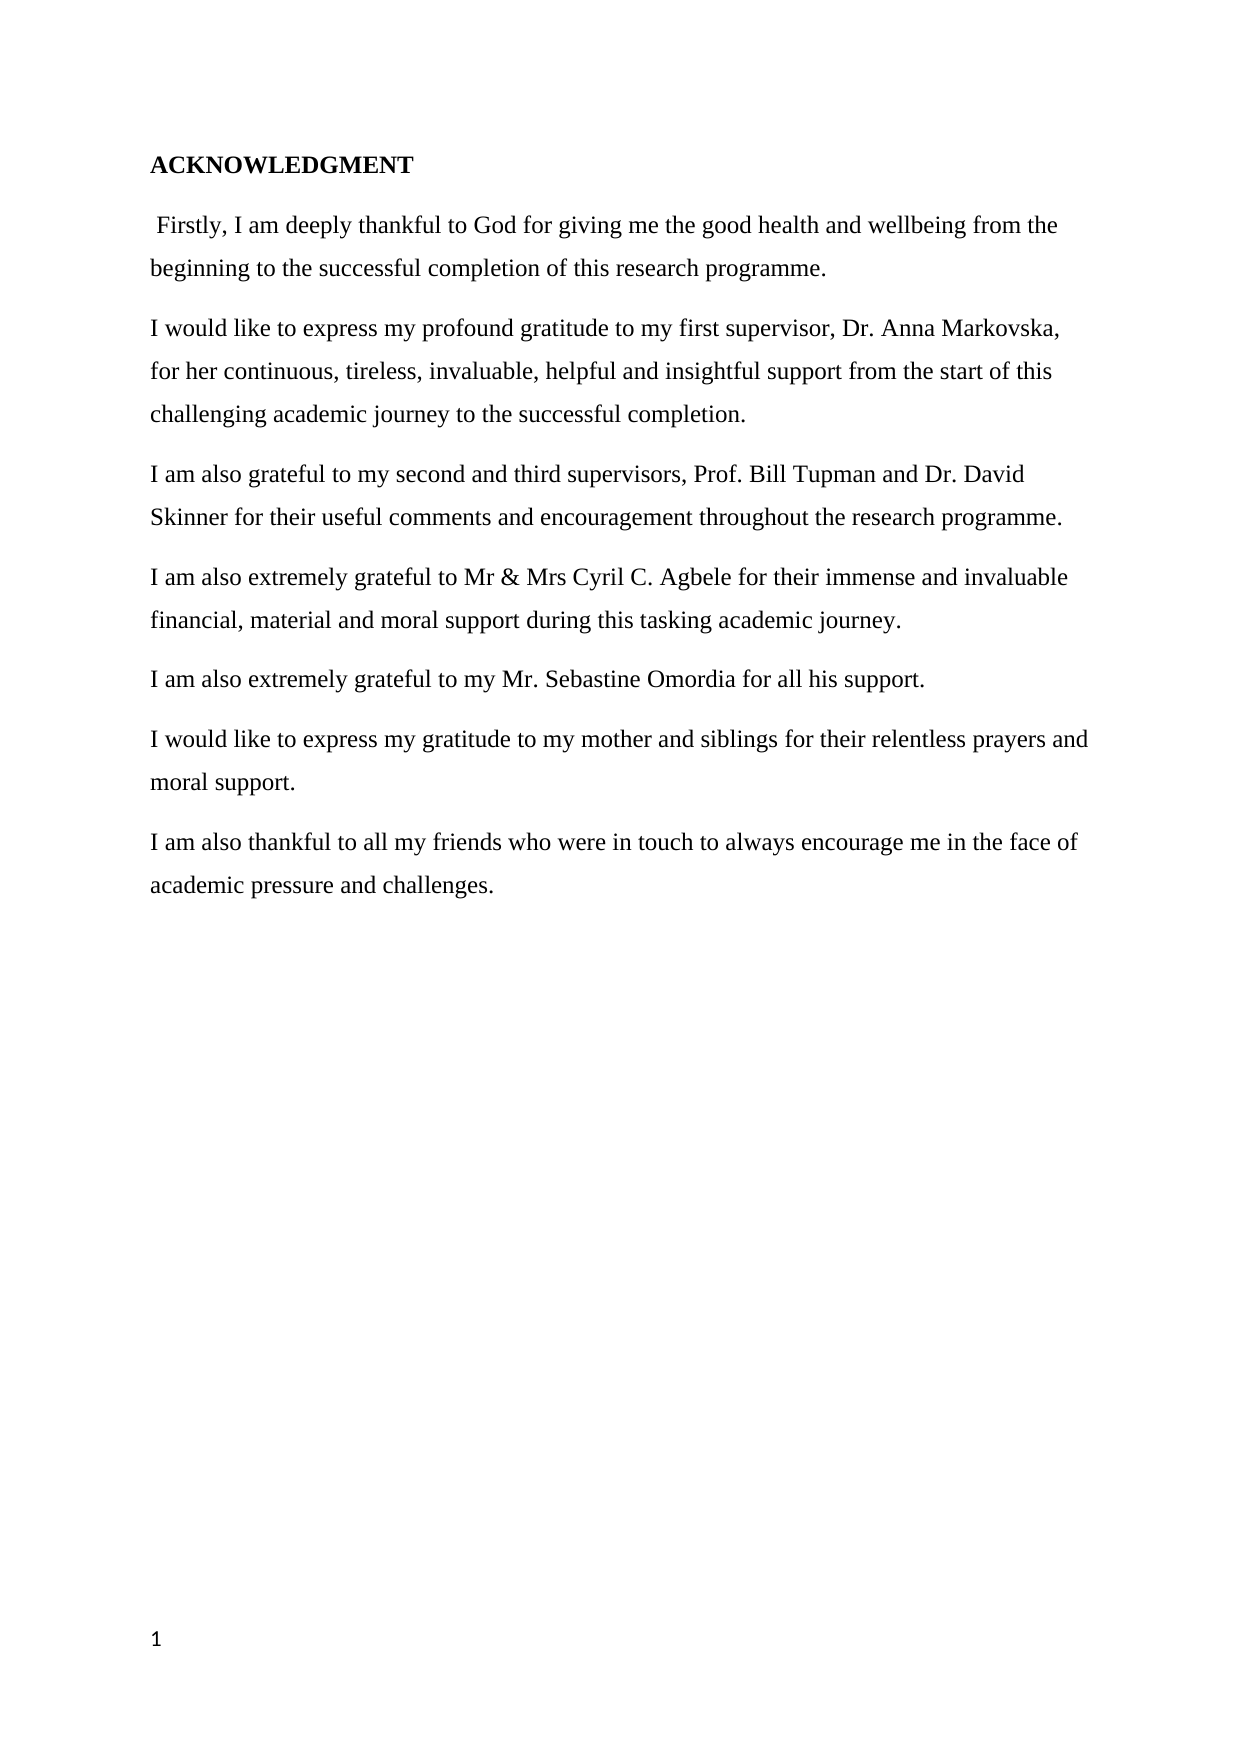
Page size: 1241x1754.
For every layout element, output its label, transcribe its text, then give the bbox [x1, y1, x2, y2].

text I am also thankful to all my friends who were in touch to always encourage me in the face of academic pressure and challenges. [150, 827, 1090, 899]
subtitle ACKNOWLEDGMENT [150, 150, 1090, 179]
text I would like to express my profound gratitude to my first supervisor, Dr. Anna Markovska, for her continuous, tireless, invaluable, helpful and insightful support from the start of this challenging academic journey to the successful completion. [150, 313, 1090, 428]
text I am also extremely grateful to Mr & Mrs Cyril C. Agbele for their immense and invaluable financial, material and moral support during this tasking academic journey. [150, 562, 1090, 633]
text I am also grateful to my second and third supervisors, Prof. Bill Tupman and Dr. David Skinner for their useful comments and encouragement throughout the research programme. [150, 459, 1090, 531]
text I would like to express my gratitude to my mother and siblings for their relentless prayers and moral support. [150, 724, 1090, 796]
text I am also extremely grateful to my Mr. Sebastine Omordia for all his support. [150, 664, 1090, 693]
text Firstly, I am deeply thankful to God for giving me the good health and wellbeing from the beginning to the successful completion of this research programme. [150, 210, 1090, 282]
